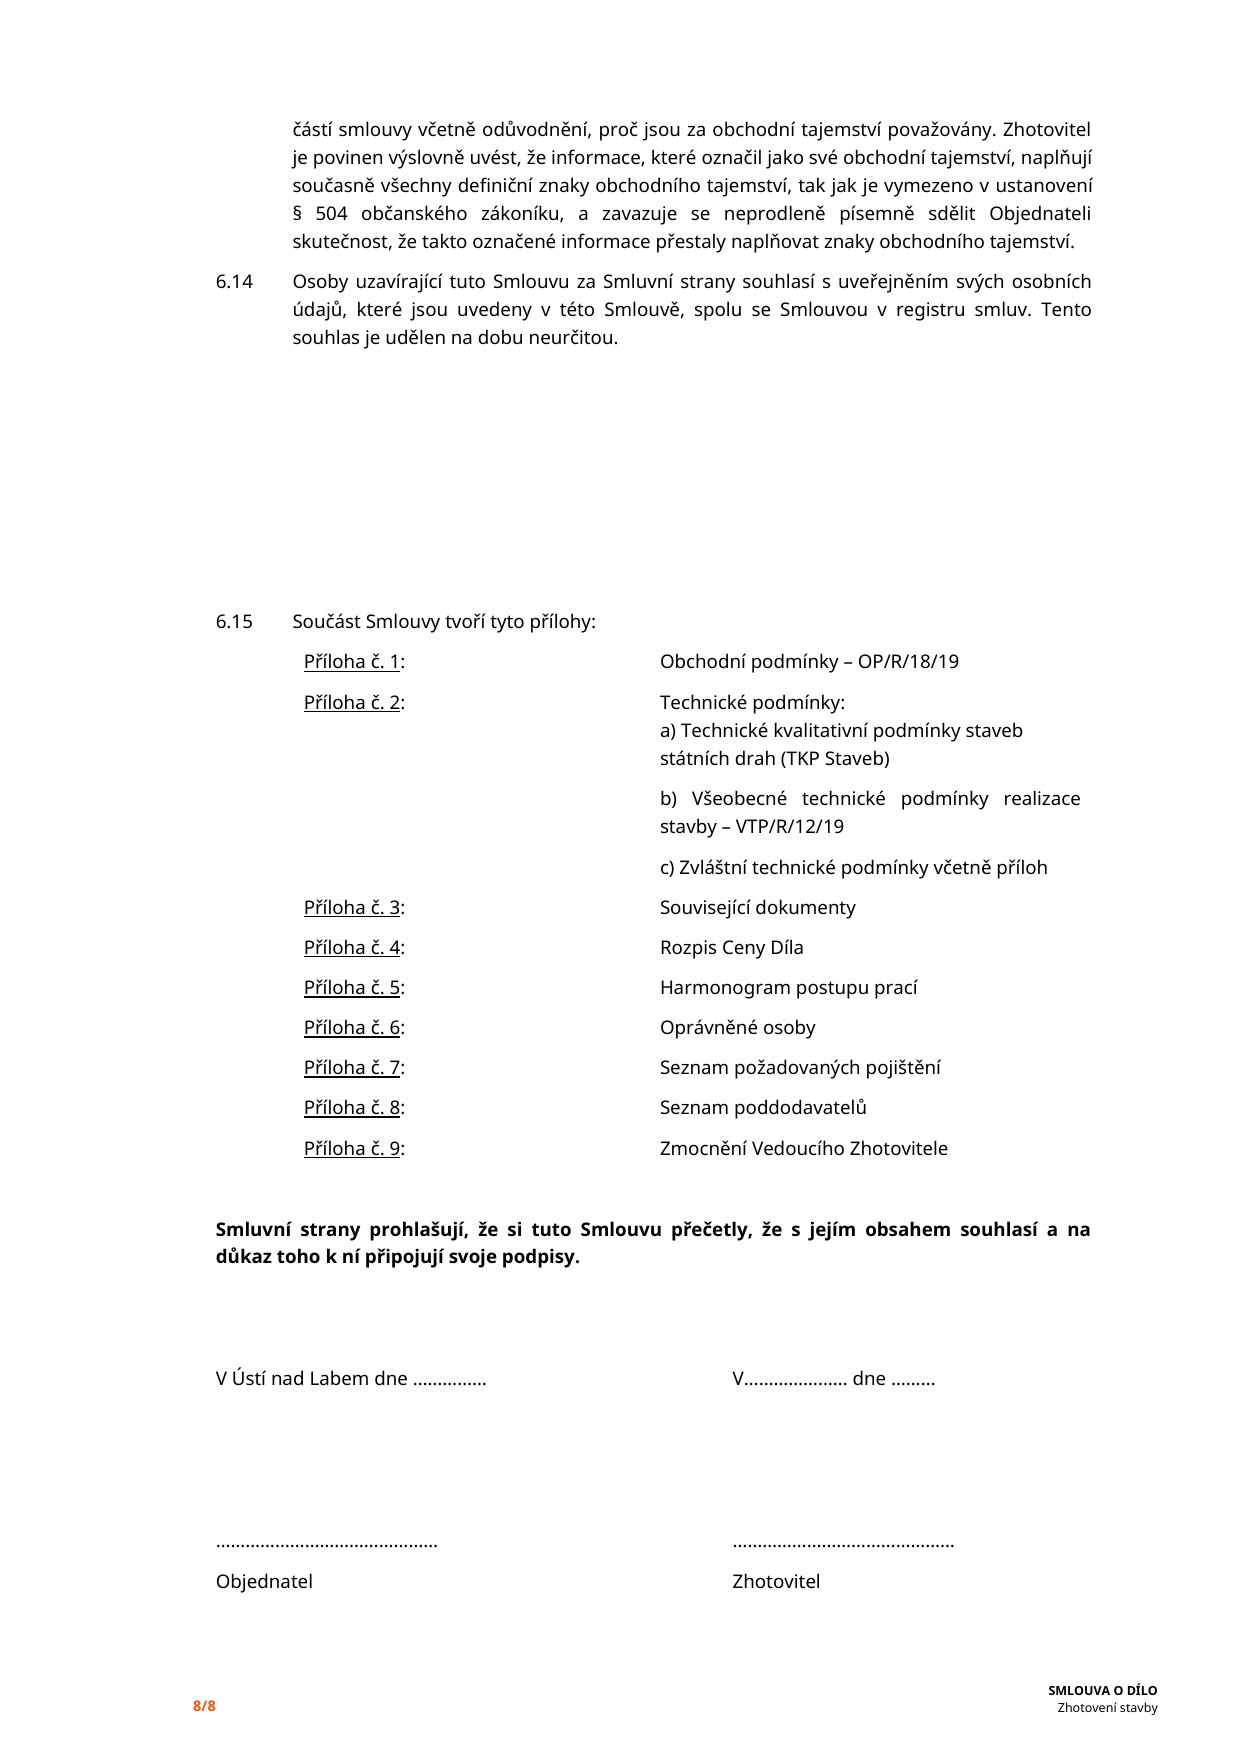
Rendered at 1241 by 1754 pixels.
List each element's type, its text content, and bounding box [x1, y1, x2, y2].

table_cell Rozpis Ceny Díla [572, 934, 1093, 974]
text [216, 116, 1093, 254]
text ……………………………………… ……………………………………… [216, 1527, 1093, 1553]
table_cell Příloha č. 7: [216, 1055, 572, 1095]
table_header Příloha č. 1: [216, 649, 572, 689]
table_cell Příloha č. 2: [216, 689, 572, 894]
table_cell Příloha č. 3: [216, 894, 572, 934]
table_cell Příloha č. 6: [216, 1015, 572, 1054]
table_header Obchodní podmínky – OP/R/18/19 [572, 649, 1093, 689]
text Osoby uzavírající tuto Smlouvu za Smluvní strany souhlasí s uveřejněním svých osobních údajů, které jsou uvedeny v této Smlouvě, spolu se Smlouvou v registru smluv. Tento souhlas je udělen na dobu neurčitou. [216, 269, 1093, 350]
table_cell Příloha č. 8: Příloha č. 9: [216, 1095, 572, 1175]
table_cell Oprávněné osoby [572, 1015, 1093, 1054]
table_cell Seznam požadovaných pojištění [572, 1055, 1093, 1095]
table_cell Příloha č. 5: [216, 974, 572, 1014]
table_cell Příloha č. 4: [216, 934, 572, 974]
text Objednatel Zhotovitel [216, 1568, 1093, 1593]
text Smluvní strany prohlašují, že si tuto Smlouvu přečetly, že s jejím obsahem souhlasí a na důkaz toho k ní připojují svoje podpisy. [216, 1216, 1093, 1269]
table_cell Technické podmínky: a) Technické kvalitativní podmínky staveb státních drah (TKP Staveb) b) Všeobecné technické podmínky realizace stavby – VTP/R/12/19 c) Zvláštní technické podmínky včetně příloh [572, 689, 1093, 894]
table_cell Související dokumenty [572, 894, 1093, 934]
table_cell Seznam poddodavatelů Zmocnění Vedoucího Zhotovitele [572, 1095, 1093, 1175]
table_cell Harmonogram postupu prací [572, 974, 1093, 1014]
text V Ústí nad Labem dne …………… V………………… dne ……… [216, 1365, 1093, 1391]
text Součást Smlouvy tvoří tyto přílohy: [216, 608, 1093, 634]
